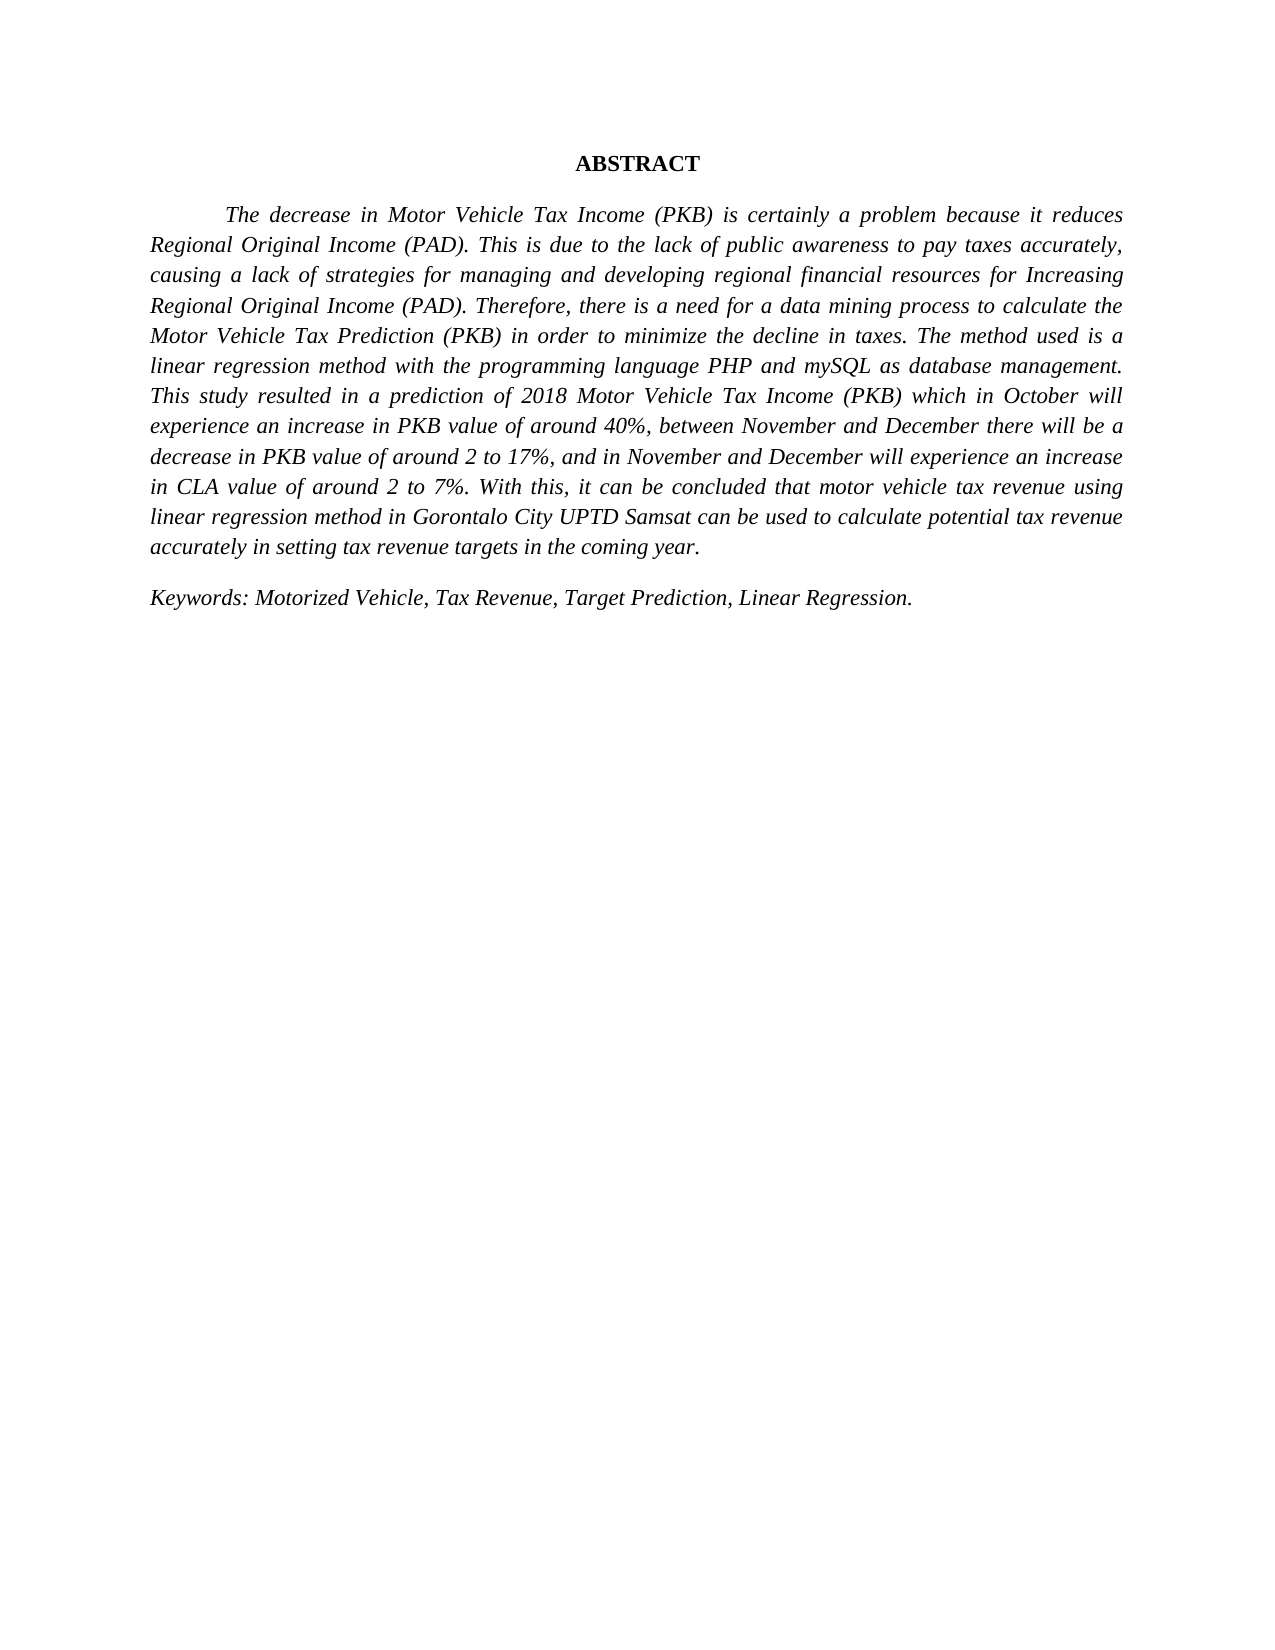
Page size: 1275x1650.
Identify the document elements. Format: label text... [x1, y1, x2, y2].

text Keywords: Motorized Vehicle, Tax Revenue, Target Prediction, Linear Regression. [150, 584, 1125, 611]
text The decrease in Motor Vehicle Tax Income (PKB) is certainly a problem because it reduces Regional Original Income (PAD). This is due to the lack of public awareness to pay taxes accurately, causing a lack of strategies for managing and developing regional financial resources for Increasing Regional Original Income (PAD). Therefore, there is a need for a data mining process to calculate the Motor Vehicle Tax Prediction (PKB) in order to minimize the decline in taxes. The method used is a linear regression method with the programming language PHP and mySQL as database management. This study resulted in a prediction of 2018 Motor Vehicle Tax Income (PKB) which in October will experience an increase in PKB value of around 40%, between November and December there will be a decrease in PKB value of around 2 to 17%, and in November and December will experience an increase in CLA value of around 2 to 7%. With this, it can be concluded that motor vehicle tax revenue using linear regression method in Gorontalo City UPTD Samsat can be used to calculate potential tax revenue accurately in setting tax revenue targets in the coming year. [150, 201, 1125, 560]
text ABSTRACT [150, 150, 1125, 176]
